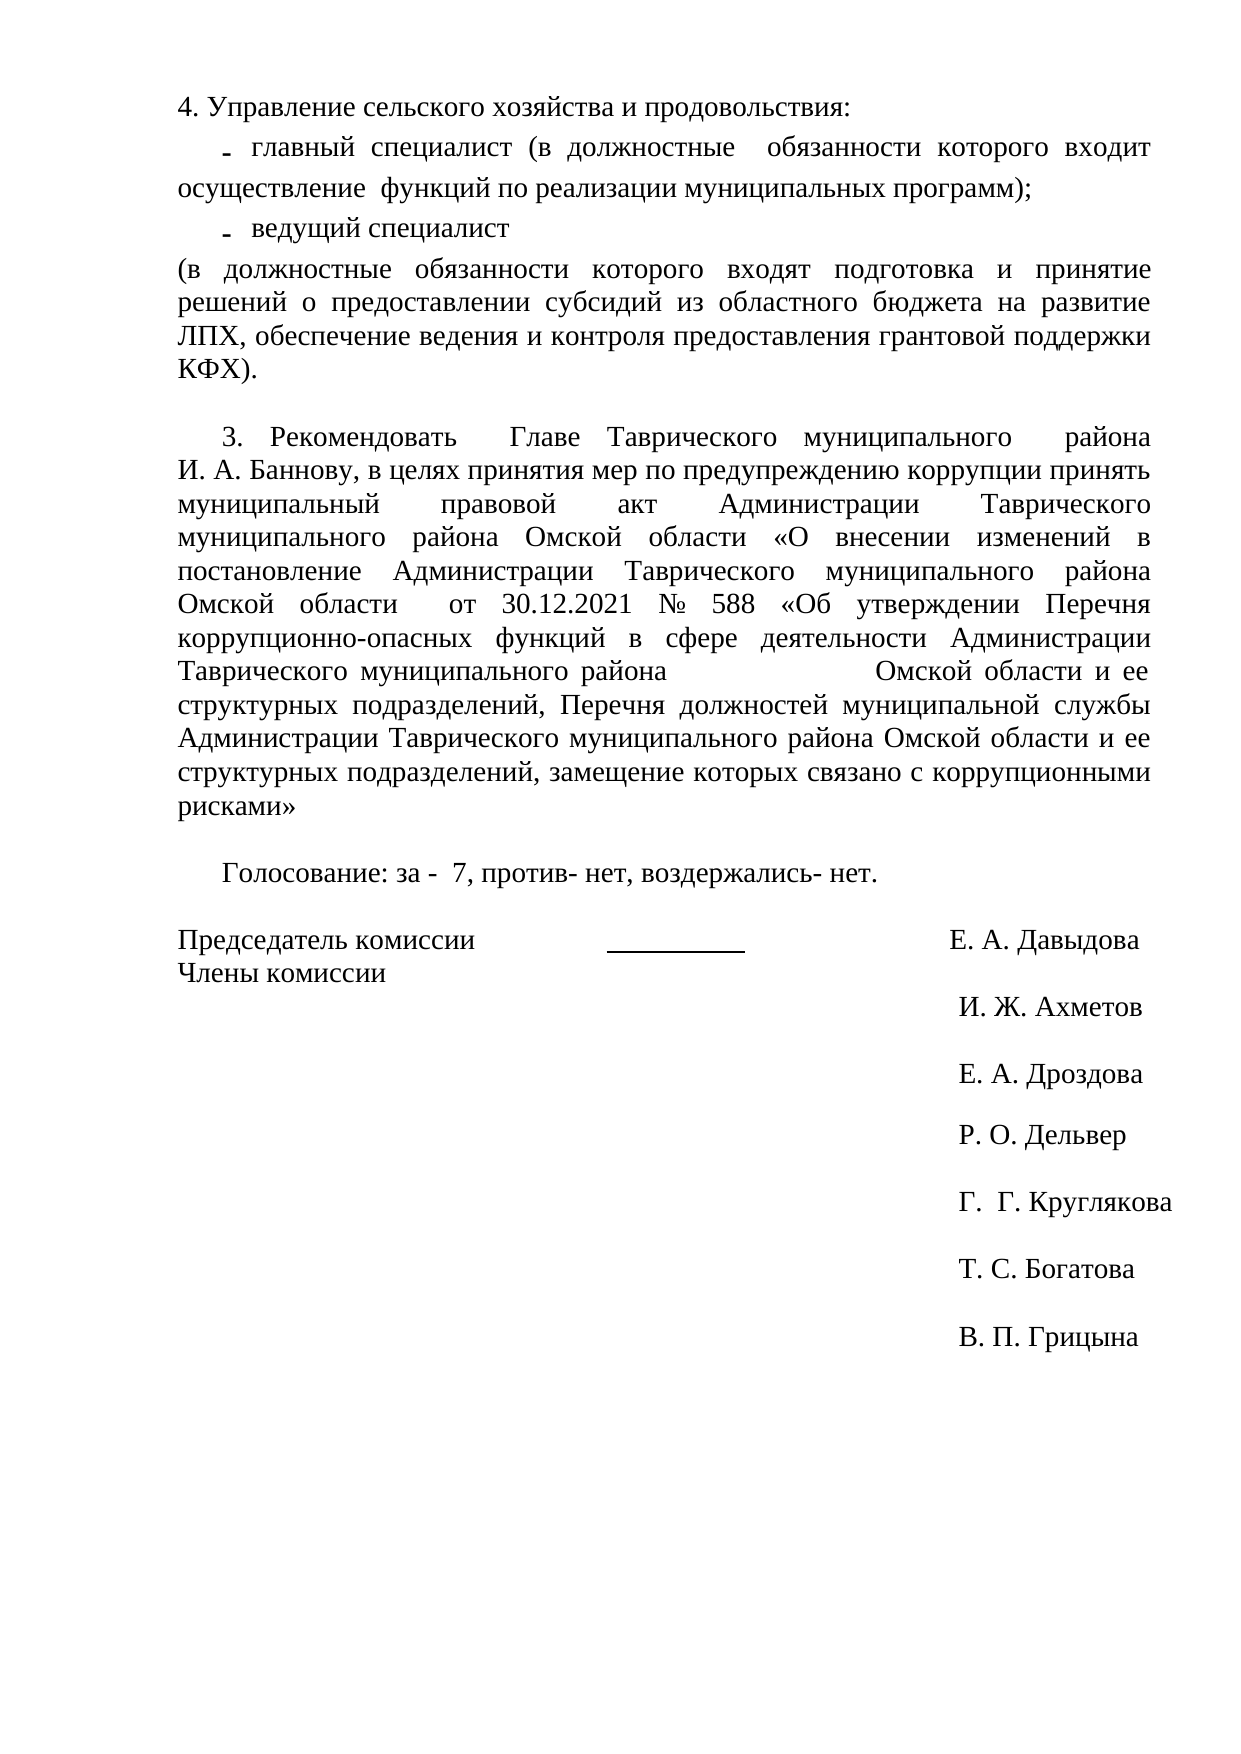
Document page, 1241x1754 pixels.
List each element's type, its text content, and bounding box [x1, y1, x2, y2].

table_cell Г. Г. Круглякова [779, 1185, 1219, 1252]
table_header И. Ж. Ахметов [779, 989, 1219, 1056]
table_cell Е. А. Дроздова [779, 1056, 1219, 1117]
table_cell Р. О. Дельвер [779, 1118, 1219, 1184]
text Председатель комиссии Е. А. Давыдова [177, 922, 1152, 955]
table_cell Т. С. Богатова [779, 1252, 1219, 1319]
subtitle главный специалист (в должностные обязанности которого входит осуществление функций по реализации муниципальных программ); [177, 129, 1152, 210]
text 3. Рекомендовать Главе Таврического муниципального района И. А. Баннову, в целях принятия мер по предупреждению коррупции принять муниципальный правовой акт Администрации Таврического муниципального района Омской области «О внесении изменений в постановление Администрации Таврического муниципального района Омской области от 30.12.2021 № 588 «Об утверждении Перечня коррупционно-опасных функций в сфере деятельности Администрации Таврического муниципального района Омской области и ее структурных подразделений, Перечня должностей муниципальной службы Администрации Таврического муниципального района Омской области и ее структурных подразделений, замещение которых связано с коррупционными рисками» [177, 419, 1152, 821]
text Члены комиссии [177, 955, 1152, 989]
table_cell В. П. Грицына [779, 1319, 1219, 1352]
subtitle (в должностные обязанности которого входят подготовка и принятие решений о предоставлении субсидий из областного бюджета на развитие ЛПХ, обеспечение ведения и контроля предоставления грантовой поддержки КФХ). [177, 251, 1152, 385]
subtitle ведущий специалист [177, 210, 1152, 251]
text Голосование: за - 7, против- нет, воздержались- нет. [177, 855, 1152, 888]
subtitle 4. Управление сельского хозяйства и продовольствия: [177, 89, 1152, 129]
